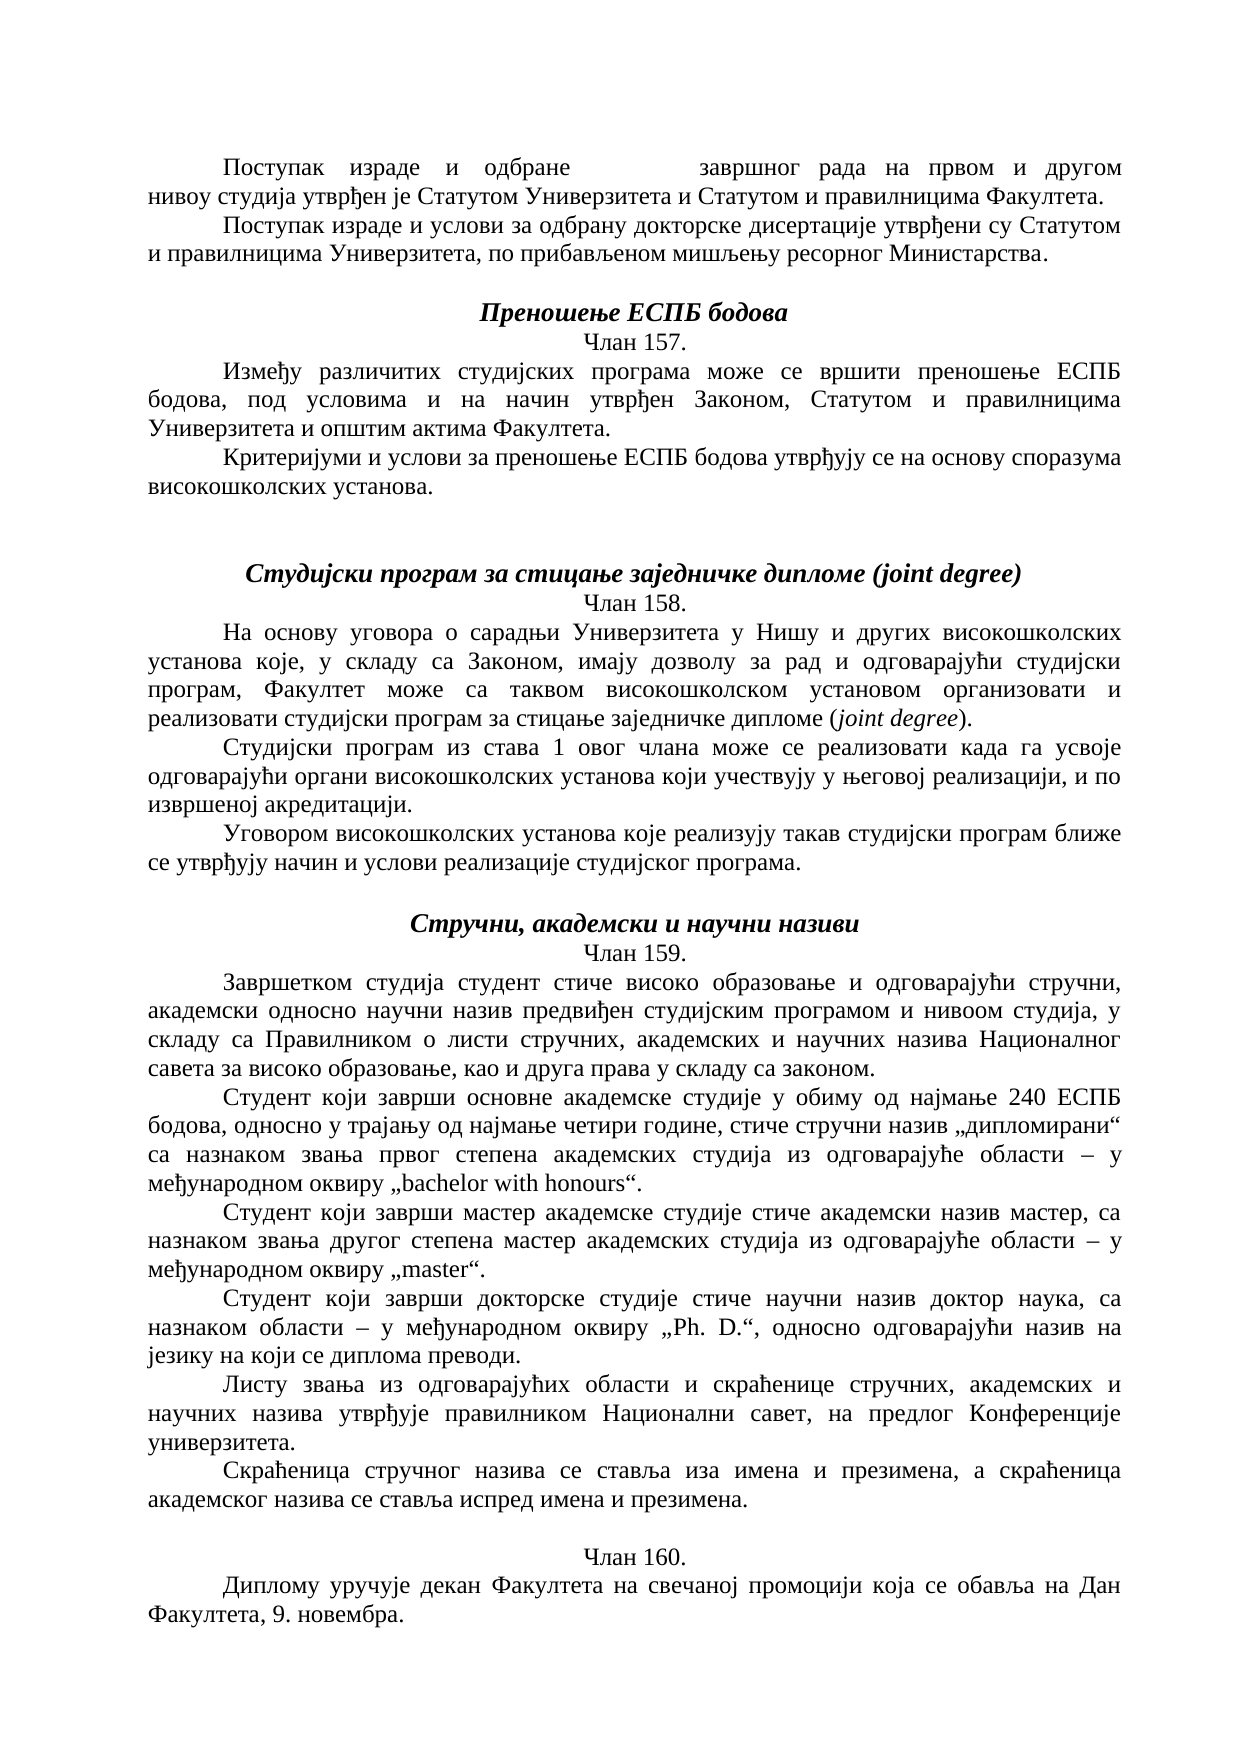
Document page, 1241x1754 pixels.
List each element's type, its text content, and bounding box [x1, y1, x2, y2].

text Студент који заврши основне академске студије у обиму од најмање 240 ЕСПБ бодова, односно у трајању од најмање четири године, стиче стручни назив „дипломирани“ са назнаком звања првог степена академских студија из одговарајуће области – у међународном оквиру „bachelor with honours“. [148, 1197, 1122, 1312]
text Завршетком студија студент стиче високо образовање и одговарајући стручни, академски односно научни назив предвиђен студијским програмом и нивоом студија, у складу са Правилником о листи стручних, академских и научних назива Националног савета за високо образовање, као и друга права у складу са законом. [148, 1082, 1122, 1197]
text Поступак израде и одбране завршног рада на првом и другом нивоу студија утврђен је Статутом Универзитета и Статутом и правилницима Факултета. [148, 267, 1122, 325]
text Преношење ЕСПБ бодова [148, 411, 1122, 442]
text Скраћеница стручног назива се ставља иза имена и презимена, а скраћеница академског назива се ставља испред имена и презимена. [148, 1571, 1122, 1628]
text Члан 158. [148, 703, 1122, 732]
text Листу звања из одговарајућих области и скраћенице стручних, академских и научних назива утврђује правилником Национални савет, на предлог Конференције универзитета. [148, 1484, 1122, 1571]
text Члан 159. [148, 1053, 1122, 1082]
text На основу уговора о сарадњи Универзитета у Нишу и других високошколских установа које, у складу са Законом, имају дозволу за рад и одговарајући студијски програм, Факултет може са таквом високошколском установом организовати и реализовати студијски програм за стицање заједничке дипломе (joint degree). [148, 732, 1122, 847]
text Студент који заврши мастер академске студије стиче академски назив мастер, са назнаком звања другог степена мастер академских студија из одговарајуће области – у међународном оквиру „master“. [148, 1312, 1122, 1398]
text Члан 156. [148, 238, 1122, 267]
text Поступак израде и услови за одбрану докторске дисертације утврђени су Статутом и правилницима Универзитета, по прибављеном мишљењу ресорног Министарства. [148, 325, 1122, 382]
text Студент који заврши докторске студије стиче научни назив доктор наука, са назнаком области – у међународном оквиру „Ph. D.“, односно одговарајући назив на језику на који се диплома преводи. [148, 1398, 1122, 1484]
text Између различитих студијских програма може се вршити преношење ЕСПБ бодова, под условима и на начин утврђен Законом, Статутом и правилницима Универзитета и општим актима Факултета. [148, 471, 1122, 557]
text Студијски програм за стицање заједничке дипломе (joint degree) [148, 672, 1122, 703]
text Студијски програм из става 1 овог члана може се реализовати када га усвоје одговарајући органи високошколских установа који учествују у његовој реализацији, и по извршеној акредитацији. [148, 847, 1122, 933]
text Члан 157. [148, 442, 1122, 471]
text Уговором високошколских установа које реализују такав студијски програм ближе се утврђују начин и услови реализације студијског програма. [148, 933, 1122, 991]
text Критеријуми и услови за преношење ЕСПБ бодова утврђују се на основу споразума високошколских установа. [148, 557, 1122, 614]
text Стручни, академски и научни називи [148, 1022, 1122, 1053]
text Број ЕСПБ бодова којима се исказује завршни рад на првом и другом нивоу студија утврђен је сваким студијским програмом, а на докторским студијама не може бити мањи од 60 ЕСПБ. [148, 152, 1122, 238]
